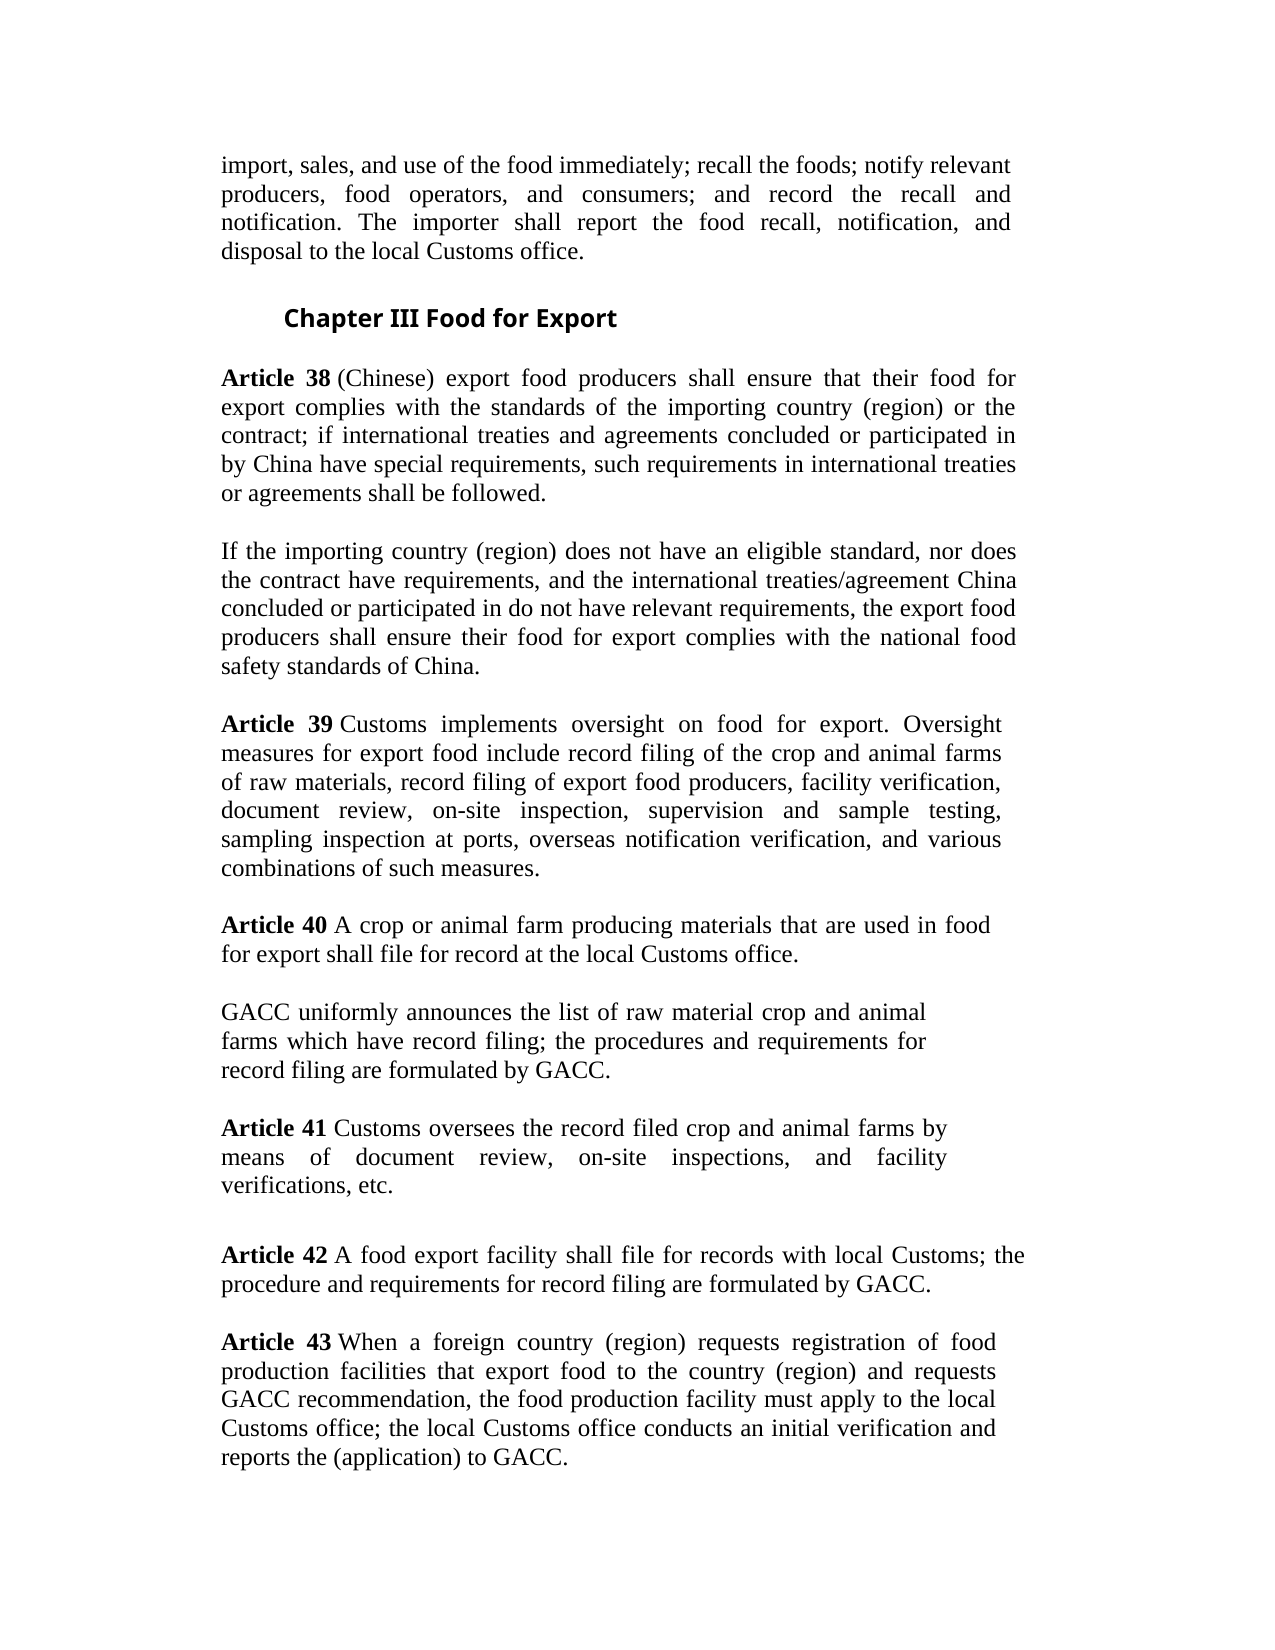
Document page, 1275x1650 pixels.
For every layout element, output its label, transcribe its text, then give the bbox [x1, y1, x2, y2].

text GACC uniformly announces the list of raw material crop and animal farms which have record filing; the procedures and requirements for record filing are formulated by GACC. [221, 997, 927, 1083]
text Article 40 A crop or animal farm producing materials that are used in food for export shall file for record at the local Customs office. [221, 911, 991, 968]
text Article 38 (Chinese) export food producers shall ensure that their food for export complies with the standards of the importing country (region) or the contract; if international treaties and agreements concluded or participated in by China have special requirements, such requirements in international treaties or agreements shall be followed. [221, 363, 1017, 507]
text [221, 150, 1012, 265]
text Chapter III Food for Export [283, 295, 956, 334]
text Article 43 When a foreign country (region) requests registration of food production facilities that export food to the country (region) and requests GACC recommendation, the food production facility must apply to the local Customs office; the local Customs office conducts an initial verification and reports the (application) to GACC. [221, 1327, 997, 1471]
text If the importing country (region) does not have an eligible standard, nor does the contract have requirements, and the international treaties/agreement China concluded or participated in do not have relevant requirements, the export food producers shall ensure their food for export complies with the national food safety standards of China. [221, 536, 1018, 680]
text Article 42 A food export facility shall file for records with local Customs; the procedure and requirements for record filing are formulated by GACC. [221, 1241, 1025, 1298]
text Article 39 Customs implements oversight on food for export. Oversight measures for export food include record filing of the crop and animal farms of raw materials, record filing of export food producers, facility verification, document review, on-site inspection, supervision and sample testing, sampling inspection at ports, overseas notification verification, and various combinations of such measures. [221, 709, 1002, 882]
text Article 41 Customs oversees the record filed crop and animal farms by means of document review, on-site inspections, and facility verifications, etc. [221, 1113, 948, 1199]
